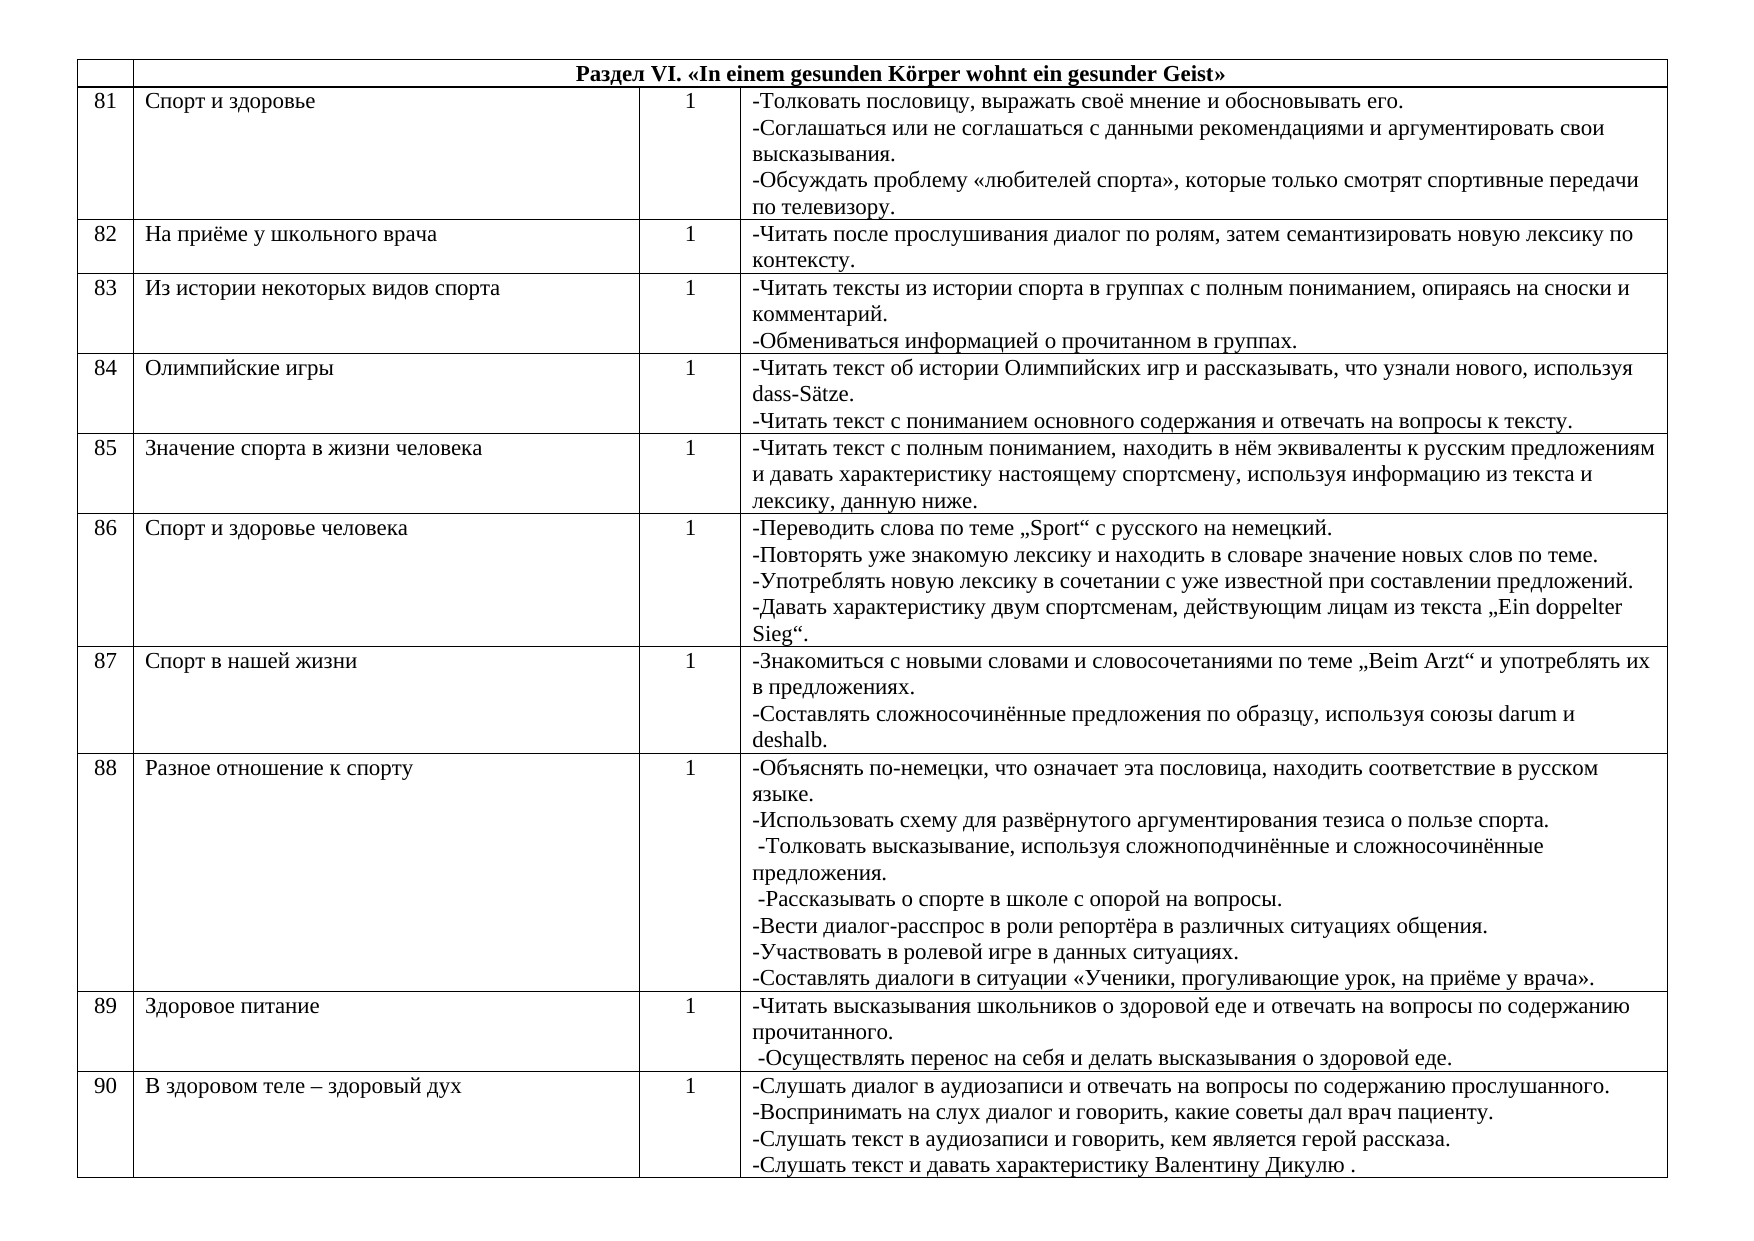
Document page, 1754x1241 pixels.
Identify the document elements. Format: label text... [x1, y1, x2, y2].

table_cell -Читать тексты из истории спорта в группах с полным пониманием, опираясь на сноски и комментарий. -Обмениваться информацией о прочитанном в группах. [741, 274, 1667, 353]
table_cell -Читать высказывания школьников о здоровой еде и отвечать на вопросы по содержанию прочитанного. -Осуществлять перенос на себя и делать высказывания о здоровой еде. [741, 992, 1667, 1071]
table_cell -Читать текст с полным пониманием, находить в нём эквиваленты к русским предложениям и давать характеристику настоящему спортсмену, используя информацию из текста и лексику, данную ниже. [741, 434, 1667, 513]
table_cell Спорт в нашей жизни [134, 647, 639, 752]
table_cell Олимпийские игры [134, 354, 639, 433]
table_cell 82 [78, 220, 133, 273]
table_cell 86 [78, 514, 133, 646]
table_cell -Толковать пословицу, выражать своё мнение и обосновывать его. -Соглашаться или не соглашаться с данными рекомендациями и аргументировать свои высказывания. -Обсуждать проблему «любителей спорта», которые только смотрят спортивные передачи по телевизору. [741, 88, 1667, 219]
table_cell Спорт и здоровье человека [134, 514, 639, 646]
table_cell -Объяснять по-немецки, что означает эта пословица, находить соответствие в русском языке. -Использовать схему для развёрнутого аргументирования тезиса о пользе спорта. -Толковать высказывание, используя сложноподчинённые и сложносочинённые предложения. -Рассказывать о спорте в школе с опорой на вопросы. -Вести диалог-расспрос в роли репортёра в различных ситуациях общения. -Участвовать в ролевой игре в данных ситуациях. -Составлять диалоги в ситуации «Ученики, прогуливающие урок, на приёме у врача». [741, 754, 1667, 991]
table_cell Разное отношение к спорту [134, 754, 639, 991]
table_cell На приёме у школьного врача [134, 220, 639, 273]
table_cell -Слушать диалог в аудиозаписи и отвечать на вопросы по содержанию прослушанного. -Воспринимать на слух диалог и говорить, какие советы дал врач пациенту. -Слушать текст в аудиозаписи и говорить, кем является герой рассказа. -Слушать текст и давать характеристику Валентину Дикулю . [741, 1072, 1667, 1177]
table_cell 81 [78, 88, 133, 219]
table_cell -Читать после прослушивания диалог по ролям, затем семантизировать новую лексику по контексту. [741, 220, 1667, 273]
table_cell 1 [640, 992, 740, 1071]
table_cell 1 [640, 434, 740, 513]
table_cell -Знакомиться с новыми словами и словосочетаниями по теме „Beim Arzt“ и употреблять их в предложениях. -Составлять сложносочинённые предложения по образцу, используя союзы darum и deshalb. [741, 647, 1667, 752]
table_cell 1 [640, 647, 740, 752]
table_cell 1 [640, 754, 740, 991]
table_cell [78, 60, 133, 86]
table_cell Раздел VI. «In einem gesunden Kӧrper wohnt ein gesunder Geist» [134, 60, 1667, 86]
table_cell -Переводить слова по теме „Sport“ с русского на немецкий. -Повторять уже знакомую лексику и находить в словаре значение новых слов по теме. -Употреблять новую лексику в сочетании с уже известной при составлении предложений. -Давать характеристику двум спортсменам, действующим лицам из текста „Ein doppelter Sieg“. [741, 514, 1667, 646]
table_cell 1 [640, 354, 740, 433]
table_cell 1 [640, 274, 740, 353]
table_cell Из истории некоторых видов спорта [134, 274, 639, 353]
table_cell 83 [78, 274, 133, 353]
table_cell 90 [78, 1072, 133, 1177]
table_cell 85 [78, 434, 133, 513]
table_cell Значение спорта в жизни человека [134, 434, 639, 513]
table_cell 1 [640, 88, 740, 219]
table_cell 1 [640, 1072, 740, 1177]
table_cell Спорт и здоровье [134, 88, 639, 219]
table_cell В здоровом теле – здоровый дух [134, 1072, 639, 1177]
table_cell 89 [78, 992, 133, 1071]
table_cell 1 [640, 220, 740, 273]
table_cell 87 [78, 647, 133, 752]
table_cell 84 [78, 354, 133, 433]
table_cell -Читать текст об истории Олимпийских игр и рассказывать, что узнали нового, используя dass-Sätze. -Читать текст с пониманием основного содержания и отвечать на вопросы к тексту. [741, 354, 1667, 433]
table_cell 1 [640, 514, 740, 646]
table_cell Здоровое питание [134, 992, 639, 1071]
table_cell 88 [78, 754, 133, 991]
